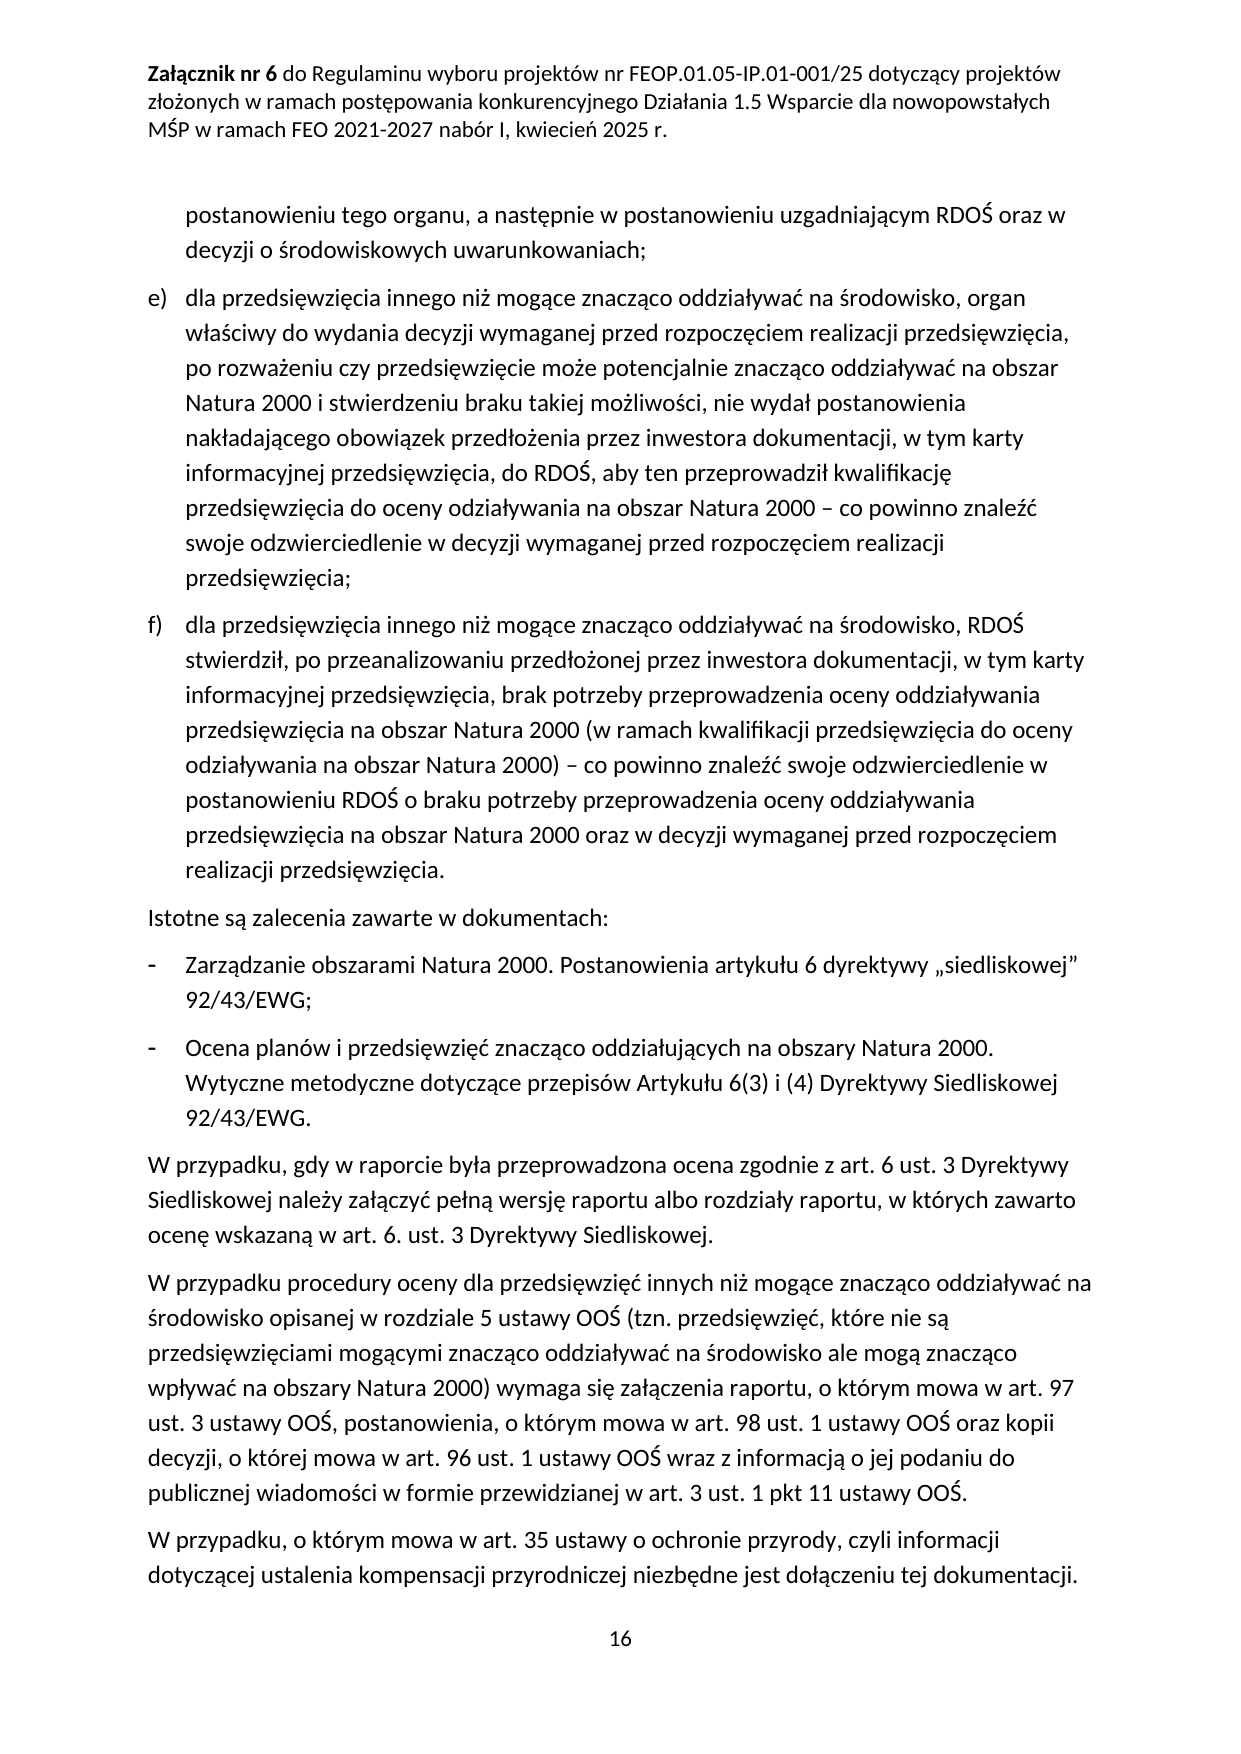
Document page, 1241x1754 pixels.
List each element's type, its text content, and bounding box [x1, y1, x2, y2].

text W przypadku procedury oceny dla przedsięwzięć innych niż mogące znacząco oddziaływać na środowisko opisanej w rozdziale 5 ustawy OOŚ (tzn. przedsięwzięć, które nie są przedsięwzięciami mogącymi znacząco oddziaływać na środowisko ale mogą znacząco wpływać na obszary Natura 2000) wymaga się załączenia raportu, o którym mowa w art. 97 ust. 3 ustawy OOŚ, postanowienia, o którym mowa w art. 98 ust. 1 ustawy OOŚ oraz kopii decyzji, o której mowa w art. 96 ust. 1 ustawy OOŚ wraz z informacją o jej podaniu do publicznej wiadomości w formie przewidzianej w art. 3 ust. 1 pkt 11 ustawy OOŚ. [148, 1267, 1093, 1507]
text Istotne są zalecenia zawarte w dokumentach: [148, 902, 1093, 932]
text W przypadku, gdy w raporcie była przeprowadzona ocena zgodnie z art. 6 ust. 3 Dyrektywy Siedliskowej należy załączyć pełną wersję raportu albo rozdziały raportu, w których zawarto ocenę wskazaną w art. 6. ust. 3 Dyrektywy Siedliskowej. [148, 1149, 1093, 1250]
list Ocena planów i przedsięwzięć znacząco oddziałujących na obszary Natura 2000. Wytyczne metodyczne dotyczące przepisów Artykułu 6(3) i (4) Dyrektywy Siedliskowej 92/43/EWG. [148, 1032, 1093, 1132]
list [148, 199, 1093, 265]
list dla przedsięwzięcia innego niż mogące znacząco oddziaływać na środowisko, organ właściwy do wydania decyzji wymaganej przed rozpoczęciem realizacji przedsięwzięcia, po rozważeniu czy przedsięwzięcie może potencjalnie znacząco oddziaływać na obszar Natura 2000 i stwierdzeniu braku takiej możliwości, nie wydał postanowienia nakładającego obowiązek przedłożenia przez inwestora dokumentacji, w tym karty informacyjnej przedsięwzięcia, do RDOŚ, aby ten przeprowadził kwalifikację przedsięwzięcia do oceny odziaływania na obszar Natura 2000 – co powinno znaleźć swoje odzwierciedlenie w decyzji wymaganej przed rozpoczęciem realizacji przedsięwzięcia; [148, 282, 1093, 592]
list Zarządzanie obszarami Natura 2000. Postanowienia artykułu 6 dyrektywy „siedliskowej” 92/43/EWG; [148, 949, 1093, 1015]
list dla przedsięwzięcia innego niż mogące znacząco oddziaływać na środowisko, RDOŚ stwierdził, po przeanalizowaniu przedłożonej przez inwestora dokumentacji, w tym karty informacyjnej przedsięwzięcia, brak potrzeby przeprowadzenia oceny oddziaływania przedsięwzięcia na obszar Natura 2000 (w ramach kwalifikacji przedsięwzięcia do oceny odziaływania na obszar Natura 2000) – co powinno znaleźć swoje odzwierciedlenie w postanowieniu RDOŚ o braku potrzeby przeprowadzenia oceny oddziaływania przedsięwzięcia na obszar Natura 2000 oraz w decyzji wymaganej przed rozpoczęciem realizacji przedsięwzięcia. [148, 609, 1093, 885]
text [148, 1524, 1093, 1590]
